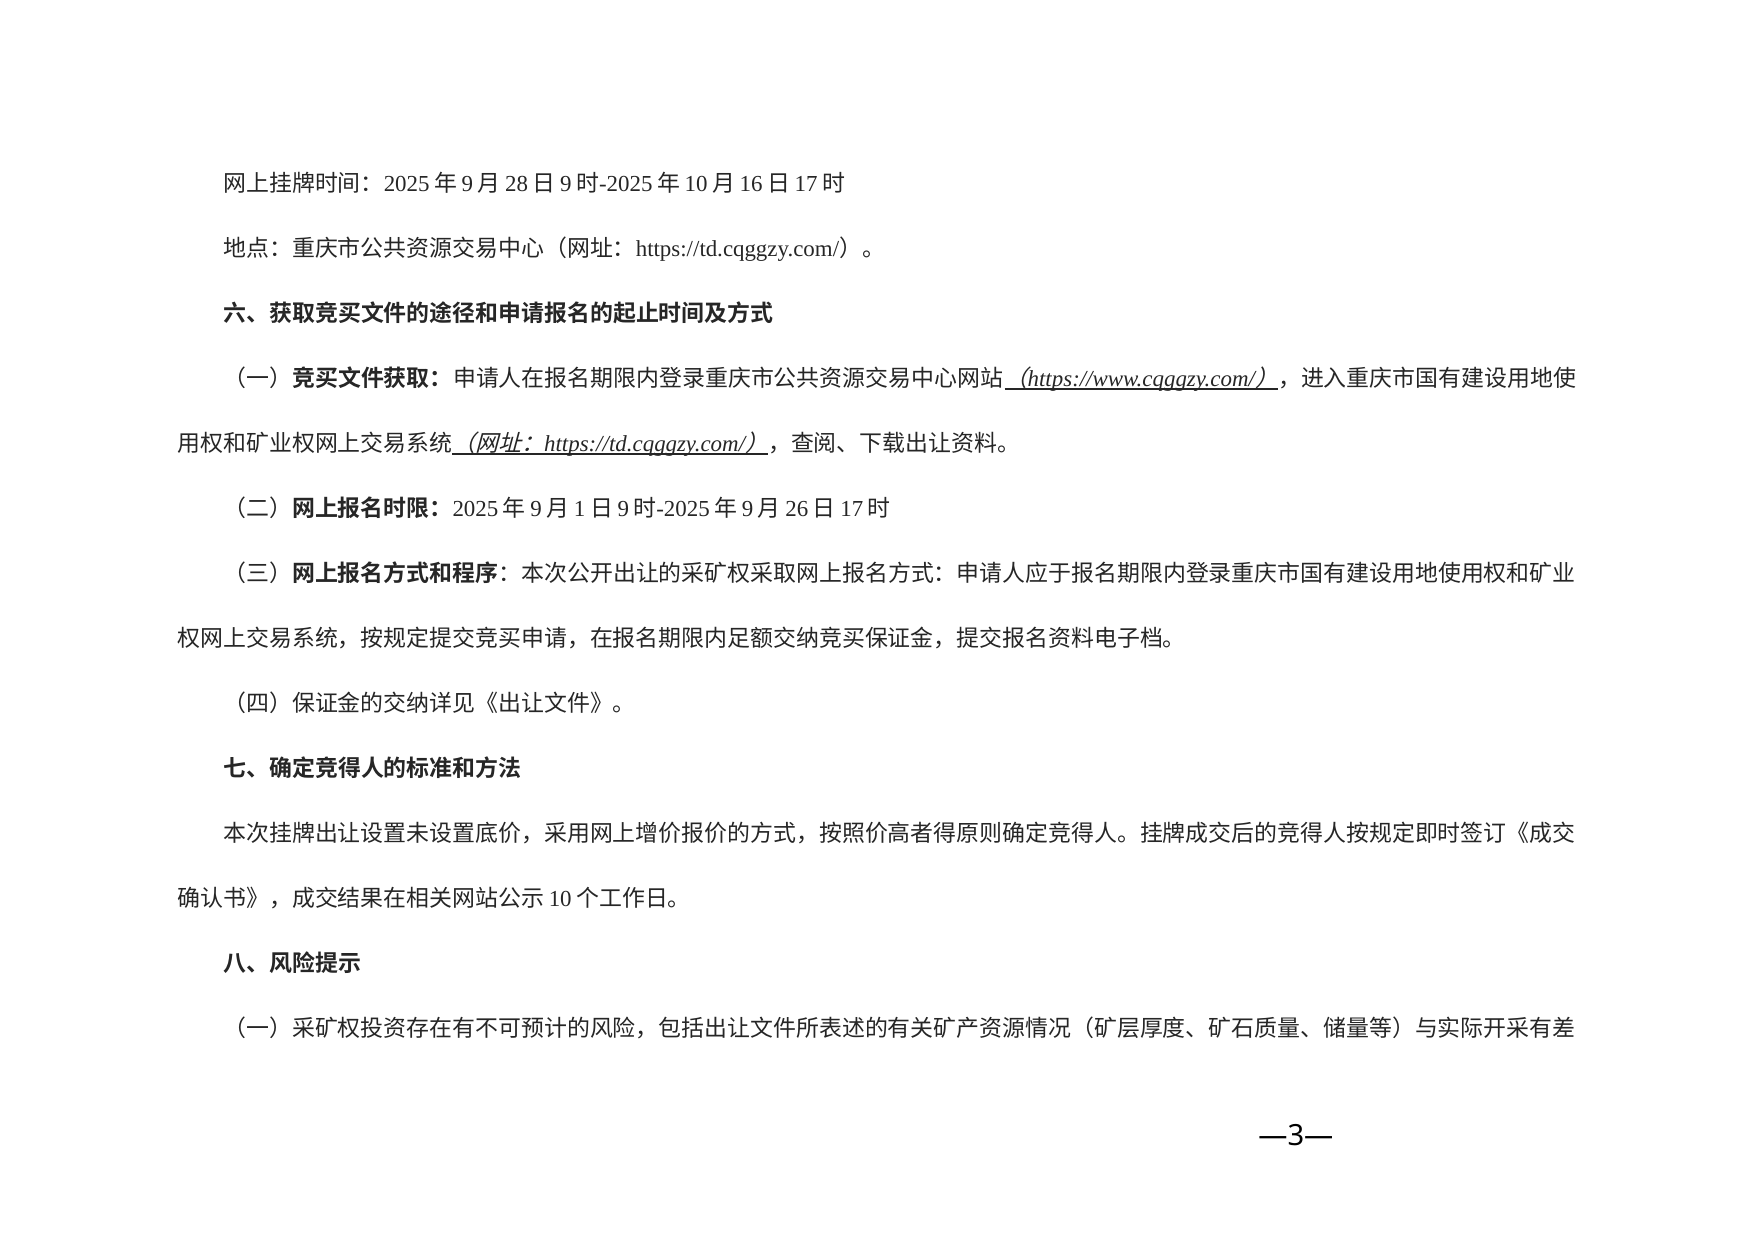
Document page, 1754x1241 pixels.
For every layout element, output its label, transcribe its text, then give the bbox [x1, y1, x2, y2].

text 本次挂牌出让设置未设置底价，采用网上增价报价的方式，按照价高者得原则确定竞得人。挂牌成交后的竞得人按规定即时签订《成交确认书》，成交结果在相关网站公示10个工作日。 [177, 799, 1577, 929]
text 六、获取竞买文件的途径和申请报名的起止时间及方式 [177, 279, 1577, 344]
text （三）网上报名方式和程序：本次公开出让的采矿权采取网上报名方式：申请人应于报名期限内登录重庆市国有建设用地使用权和矿业权网上交易系统，按规定提交竞买申请，在报名期限内足额交纳竞买保证金，提交报名资料电子档。 [177, 539, 1577, 669]
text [177, 994, 1577, 1059]
text 网上挂牌时间：2025年9月28日9时-2025年10月16日17时 [177, 149, 1577, 214]
text 八、风险提示 [177, 929, 1577, 994]
text （一）竞买文件获取：申请人在报名期限内登录重庆市公共资源交易中心网站（https://www.cqggzy.com/），进入重庆市国有建设用地使用权和矿业权网上交易系统（网址：https://td.cqggzy.com/），查阅、下载出让资料。 [177, 344, 1577, 474]
text （四）保证金的交纳详见《出让文件》。 [177, 669, 1577, 734]
text （二）网上报名时限：2025年9月1日9时-2025年9月26日17时 [177, 474, 1577, 539]
text 地点：重庆市公共资源交易中心（网址：https://td.cqggzy.com/）。 [177, 214, 1577, 279]
text 七、确定竞得人的标准和方法 [177, 734, 1577, 799]
